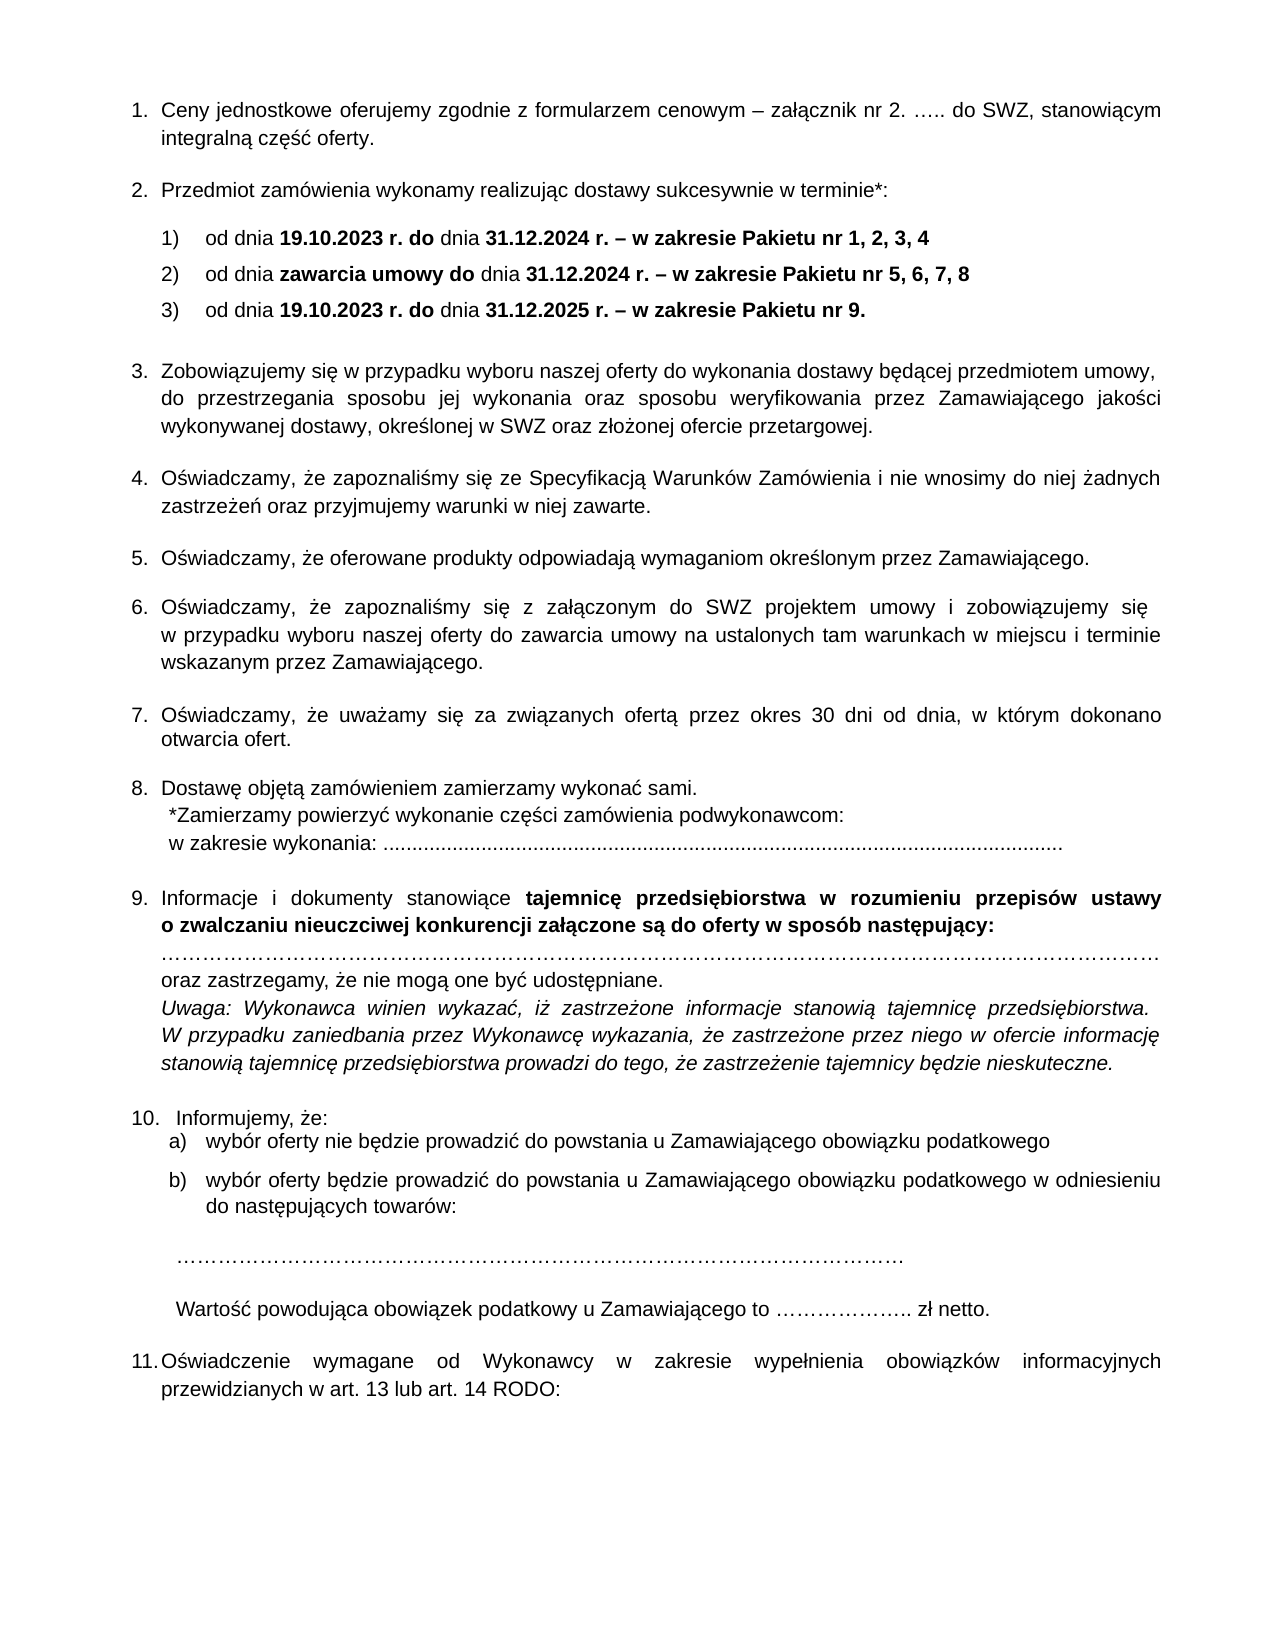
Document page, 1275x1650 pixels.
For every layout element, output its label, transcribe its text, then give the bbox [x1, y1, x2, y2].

list Oświadczenie wymagane od Wykonawcy w zakresie wypełnienia obowiązków informacyjnych przewidzianych w art. 13 lub art. 14 RODO: [131, 1349, 1162, 1401]
list od dnia 19.10.2023 r. do dnia 31.12.2024 r. – w zakresie Pakietu nr 1, 2, 3, 4 [161, 226, 1162, 250]
list wybór oferty będzie prowadzić do powstania u Zamawiającego obowiązku podatkowego w odniesieniu do następujących towarów: [168, 1168, 1162, 1217]
list Informujemy, że: [131, 1105, 1162, 1129]
text *Zamierzamy powierzyć wykonanie części zamówienia podwykonawcom: [131, 803, 1162, 827]
list od dnia 19.10.2023 r. do dnia 31.12.2025 r. – w zakresie Pakietu nr 9. [161, 298, 1162, 322]
text Wartość powodująca obowiązek podatkowy u Zamawiającego to ……………….. zł netto. [176, 1297, 1162, 1321]
list Oświadczamy, że zapoznaliśmy się ze Specyfikacją Warunków Zamówienia i nie wnosimy do niej żadnych zastrzeżeń oraz przyjmujemy warunki w niej zawarte. [131, 466, 1162, 517]
text oraz zastrzegamy, że nie mogą one być udostępniane. [161, 968, 1162, 992]
text w zakresie wykonania: ...................................................................................................................... [131, 830, 1162, 854]
text ……………………………………………………………………………………………………………………………… [131, 940, 1162, 964]
list Informacje i dokumenty stanowiące tajemnicę przedsiębiorstwa w rozumieniu przepisów ustawy o zwalczaniu nieuczciwej konkurencji załączone są do oferty w sposób następujący: [131, 885, 1162, 937]
list od dnia zawarcia umowy do dnia 31.12.2024 r. – w zakresie Pakietu nr 5, 6, 7, 8 [161, 262, 1162, 286]
list Zobowiązujemy się w przypadku wyboru naszej oferty do wykonania dostawy będącej przedmiotem umowy, do przestrzegania sposobu jej wykonania oraz sposobu weryfikowania przez Zamawiającego jakości wykonywanej dostawy, określonej w SWZ oraz złożonej ofercie przetargowej. [131, 358, 1162, 437]
list Ceny jednostkowe oferujemy zgodnie z formularzem cenowym – załącznik nr 2. ….. do SWZ, stanowiącym integralną część oferty. [131, 98, 1162, 149]
list Oświadczamy, że zapoznaliśmy się z załączonym do SWZ projektem umowy i zobowiązujemy się w przypadku wyboru naszej oferty do zawarcia umowy na ustalonych tam warunkach w miejscu i terminie wskazanym przez Zamawiającego. [131, 595, 1162, 674]
list Dostawę objętą zamówieniem zamierzamy wykonać sami. [131, 775, 1162, 799]
list Oświadczamy, że oferowane produkty odpowiadają wymaganiom określonym przez Zamawiającego. [131, 546, 1162, 570]
text …………………………………………………………………………………………… [176, 1244, 1162, 1268]
text Uwaga: Wykonawca winien wykazać, iż zastrzeżone informacje stanowią tajemnicę przedsiębiorstwa. W przypadku zaniedbania przez Wykonawcę wykazania, że zastrzeżone przez niego w ofercie informację stanowią tajemnicę przedsiębiorstwa prowadzi do tego, że zastrzeżenie tajemnicy będzie nieskuteczne. [161, 995, 1162, 1074]
list Oświadczamy, że uważamy się za związanych ofertą przez okres 30 dni od dnia, w którym dokonano otwarcia ofert. [131, 702, 1162, 750]
list wybór oferty nie będzie prowadzić do powstania u Zamawiającego obowiązku podatkowego [168, 1129, 1162, 1153]
list Przedmiot zamówienia wykonamy realizując dostawy sukcesywnie w terminie*: [131, 178, 1162, 202]
